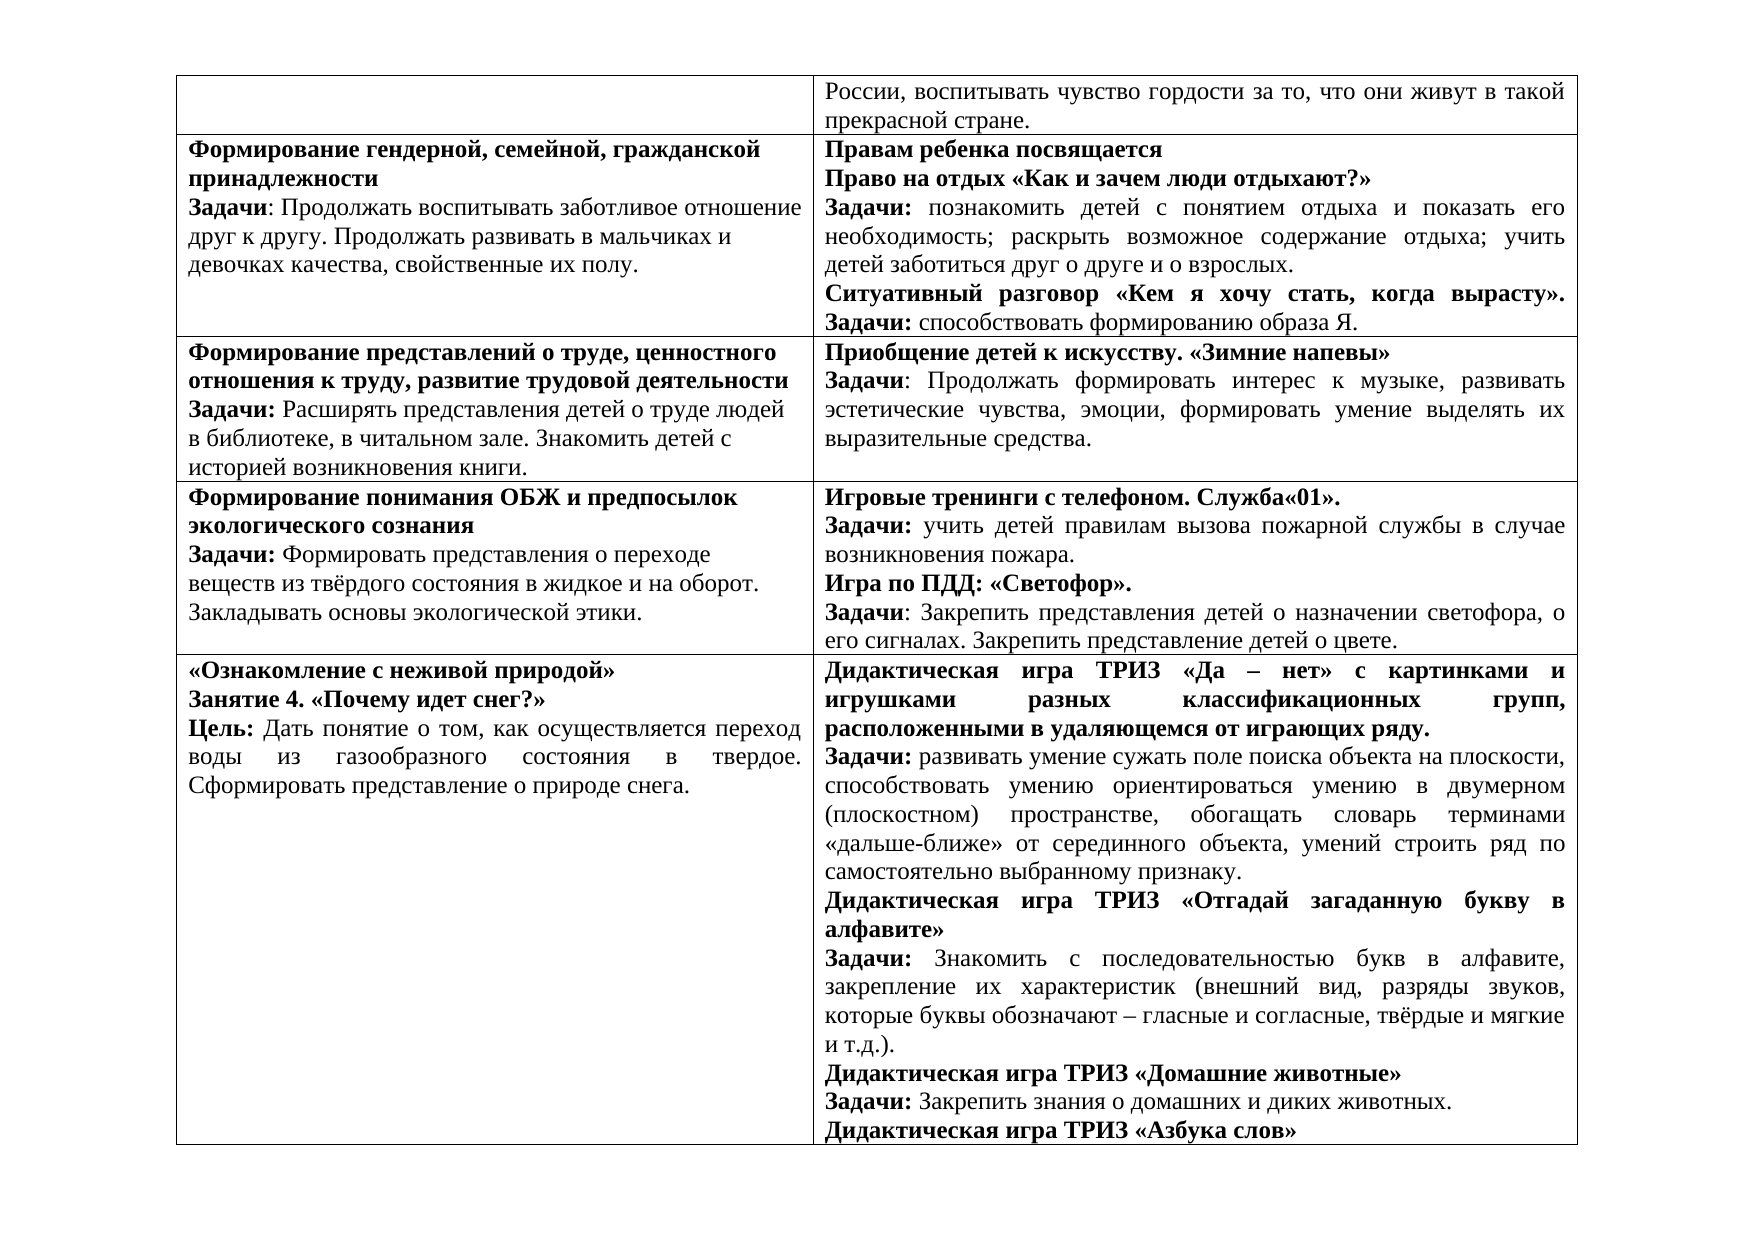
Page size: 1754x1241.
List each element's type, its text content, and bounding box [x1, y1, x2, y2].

table_cell Правам ребенка посвящается Право на отдых «Как и зачем люди отдыхают?» Задачи: познакомить детей с понятием отдыха и показать его необходимость; раскрыть возможное содержание отдыха; учить детей заботиться друг о друге и о взрослых. Ситуативный разговор «Кем я хочу стать, когда вырасту». Задачи: способствовать формированию образа Я. [814, 135, 1577, 336]
table_cell Формирование гендерной, семейной, гражданской принадлежности Задачи: Продолжать воспитывать заботливое отношение друг к другу. Продолжать развивать в мальчиках и девочках качества, свойственные их полу. [177, 135, 813, 336]
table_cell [814, 655, 1577, 1144]
table_cell Формирование понимания ОБЖ и предпосылок экологического сознания Задачи: Формировать представления о переходе веществ из твёрдого состояния в жидкое и на оборот. Закладывать основы экологической этики. [177, 482, 813, 654]
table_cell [177, 76, 813, 133]
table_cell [177, 655, 813, 1144]
table_cell Приобщение детей к искусству. «Зимние напевы» Задачи: Продолжать формировать интерес к музыке, развивать эстетические чувства, эмоции, формировать умение выделять их выразительные средства. [814, 337, 1577, 481]
table_cell Игровые тренинги с телефоном. Служба«01». Задачи: учить детей правилам вызова пожарной службы в случае возникновения пожара. Игра по ПДД: «Светофор». Задачи: Закрепить представления детей о назначении светофора, о его сигналах. Закрепить представление детей о цвете. [814, 482, 1577, 654]
table_cell Формирование представлений о труде, ценностного отношения к труду, развитие трудовой деятельности Задачи: Расширять представления детей о труде людей в библиотеке, в читальном зале. Знакомить детей с историей возникновения книги. [177, 337, 813, 481]
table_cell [814, 76, 1577, 133]
